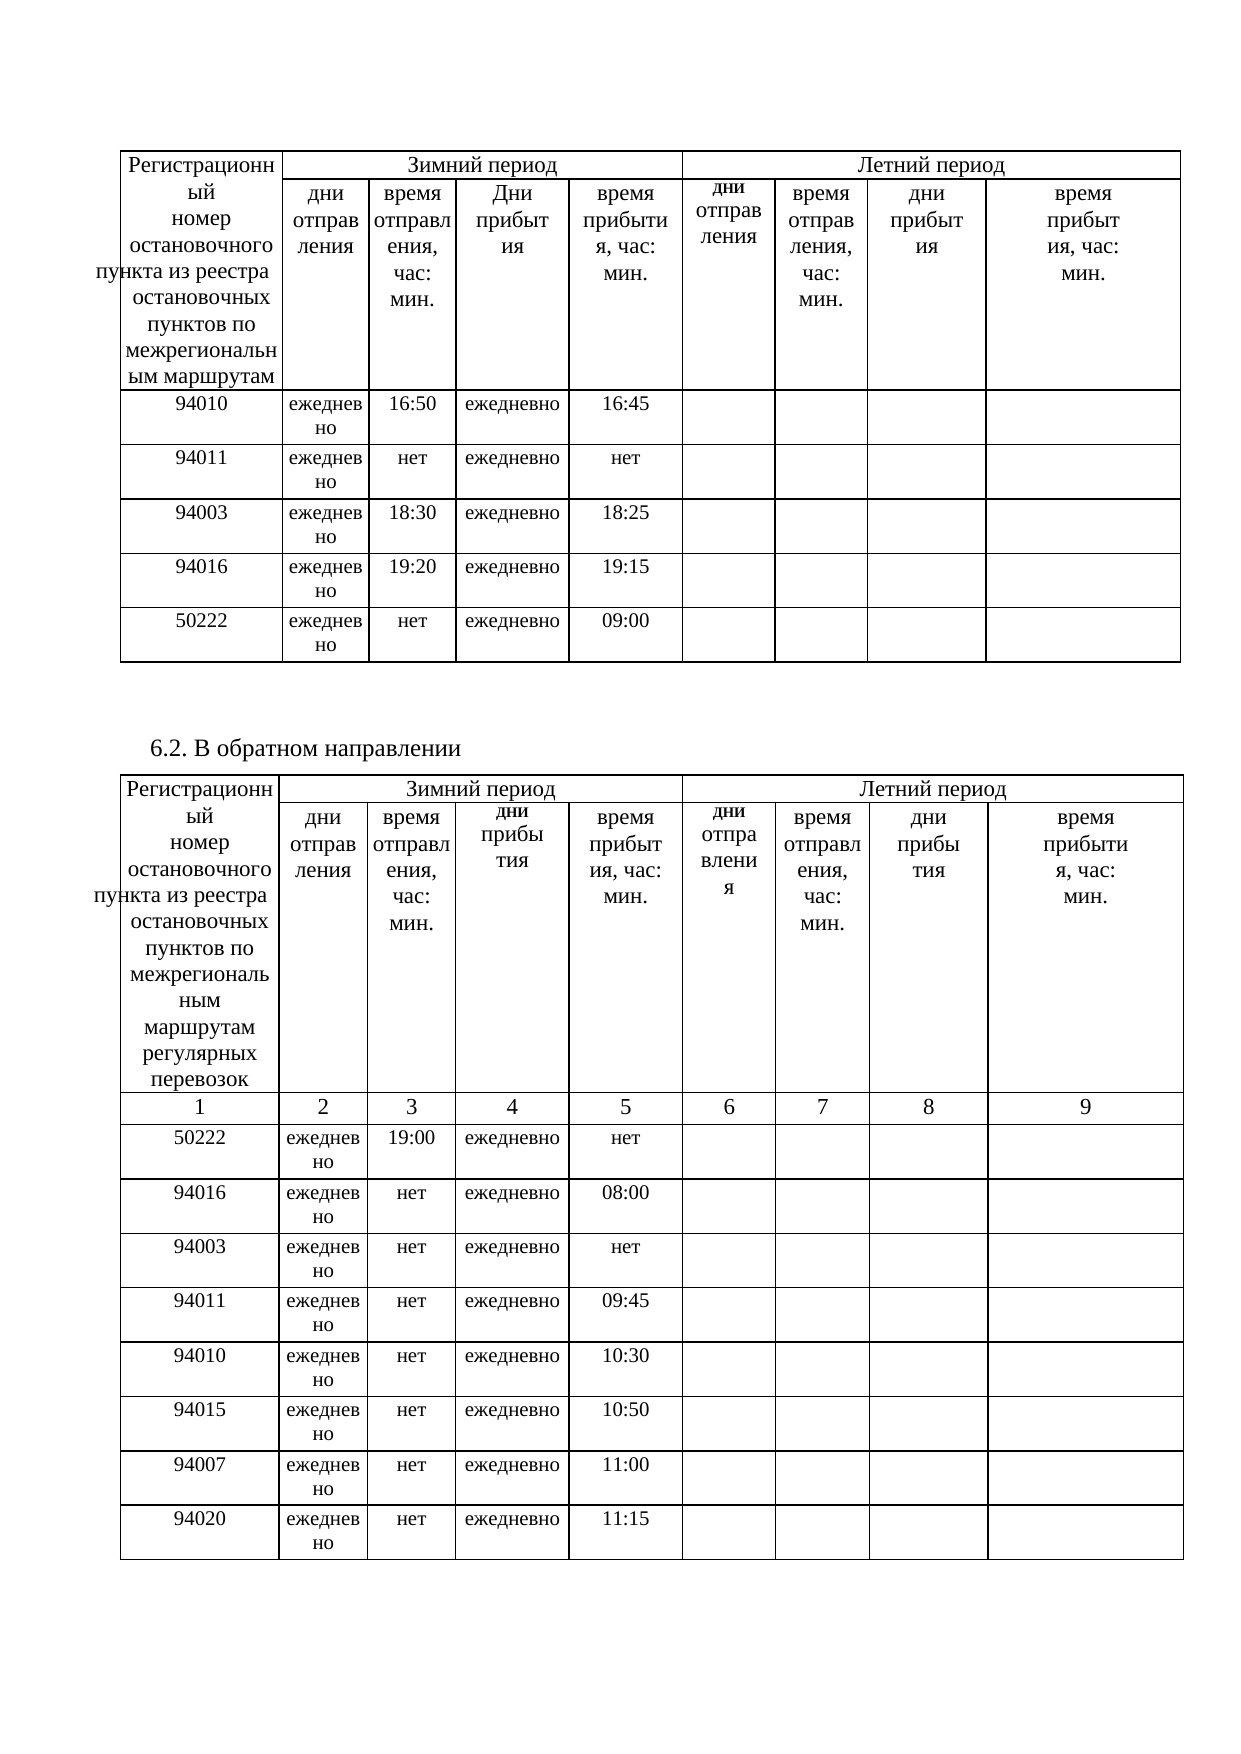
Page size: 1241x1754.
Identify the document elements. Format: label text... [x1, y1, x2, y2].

table_cell 09:00 [570, 608, 682, 661]
table_cell 19:15 [570, 554, 682, 607]
table_cell Дни прибыт ия [457, 180, 568, 389]
table_cell [776, 1234, 869, 1287]
table_cell 50222 [121, 608, 282, 661]
table_cell 6 [683, 1093, 775, 1124]
table_cell [683, 1234, 775, 1287]
table_cell ежедневно [280, 1397, 367, 1450]
table_cell ежедневно [283, 608, 368, 661]
table_cell нет [370, 445, 455, 498]
table_cell ежедневно [456, 1125, 568, 1178]
table_cell 94016 [121, 554, 282, 607]
table_cell 94010 [121, 1343, 278, 1396]
table_cell [776, 1397, 869, 1450]
table_cell [683, 500, 774, 552]
table_cell 94010 [121, 391, 282, 444]
table_cell дни отправ ления [283, 180, 368, 389]
table_header Регистрационный номер остановочного пункта из реестра остановочных пунктов по межрегиональным маршрутам регулярных перевозок [121, 776, 278, 1092]
table_cell ежедневно [280, 1506, 367, 1559]
table_cell [776, 1180, 869, 1232]
table_cell 94007 [121, 1452, 278, 1504]
table_cell ежедневно [457, 445, 568, 498]
table_cell [683, 1343, 775, 1396]
table_cell ежедневно [283, 554, 368, 607]
table_cell 18:30 [370, 500, 455, 552]
table_cell ежедневно [457, 391, 568, 444]
table_header Зимний период [280, 776, 682, 802]
table_cell [989, 1343, 1183, 1396]
table_cell [870, 1343, 987, 1396]
table_cell время отправл ения, час: мин. [776, 803, 869, 1092]
table_header Зимний период [283, 152, 682, 178]
table_cell 94016 [121, 1180, 278, 1232]
table_cell 94003 [121, 500, 282, 552]
table_cell время прибыти я, час: мин. [989, 803, 1183, 1092]
table_cell 16:45 [570, 391, 682, 444]
table_cell ежедневно [280, 1180, 367, 1232]
table_cell ежедневно [456, 1452, 568, 1504]
table_cell [776, 608, 867, 661]
table_cell нет [368, 1180, 455, 1232]
table_cell ежедневно [457, 500, 568, 552]
table_cell ежедневно [283, 500, 368, 552]
table_cell [683, 1288, 775, 1341]
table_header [121, 152, 282, 389]
table_cell [870, 1452, 987, 1504]
table_cell нет [368, 1288, 455, 1341]
table_cell [987, 445, 1180, 498]
table_cell время прибыти я, час: мин. [570, 180, 682, 389]
table_cell ежедневно [456, 1506, 568, 1559]
table_cell [989, 1234, 1183, 1287]
table_cell [776, 500, 867, 552]
table_cell [683, 1180, 775, 1232]
table_cell ежедневно [280, 1343, 367, 1396]
table_cell нет [368, 1506, 455, 1559]
table_cell ежедневно [456, 1288, 568, 1341]
table_cell [989, 1397, 1183, 1450]
table_cell 10:50 [570, 1397, 682, 1450]
table_cell [989, 1452, 1183, 1504]
table_cell 94011 [121, 1288, 278, 1341]
table_cell [987, 554, 1180, 607]
table_cell ежедневно [456, 1180, 568, 1232]
table_cell ежедневно [456, 1397, 568, 1450]
table_header Летний период [683, 152, 1180, 178]
table_cell ДНИ отпра влени я [683, 803, 775, 1092]
table_cell [870, 1397, 987, 1450]
table_cell дни прибыт ия [868, 180, 985, 389]
table_cell нет [570, 1234, 682, 1287]
table_cell [683, 1506, 775, 1559]
table_cell 2 [280, 1093, 367, 1124]
table_cell [683, 554, 774, 607]
table_cell ДНИ отправ ления [683, 180, 774, 389]
table_cell нет [368, 1452, 455, 1504]
table_cell 16:50 [370, 391, 455, 444]
table_cell 10:30 [570, 1343, 682, 1396]
table_cell [683, 1125, 775, 1178]
table_cell [868, 391, 985, 444]
table_cell [870, 1125, 987, 1178]
table_cell нет [570, 445, 682, 498]
table_cell [683, 1397, 775, 1450]
table_cell 3 [368, 1093, 455, 1124]
table_cell [987, 391, 1180, 444]
table_cell ежедневно [280, 1452, 367, 1504]
table_cell [683, 445, 774, 498]
table_cell 7 [776, 1093, 869, 1124]
table_cell время отправл ения, час: мин. [370, 180, 455, 389]
table_cell [776, 1125, 869, 1178]
table_cell время прибыт ия, час: мин. [570, 803, 682, 1092]
table_cell [870, 1180, 987, 1232]
text 6.2. В обратном направлении [150, 733, 1090, 761]
table_cell ДНИ прибы тия [456, 803, 568, 1092]
table_cell 18:25 [570, 500, 682, 552]
table_cell [776, 1288, 869, 1341]
table_cell нет [368, 1234, 455, 1287]
table_cell 09:45 [570, 1288, 682, 1341]
table_cell [776, 1506, 869, 1559]
table_cell 94020 [121, 1506, 278, 1559]
table_cell ежедневно [456, 1343, 568, 1396]
table_cell [987, 500, 1180, 552]
table_cell ежедневно [283, 391, 368, 444]
table_cell [776, 445, 867, 498]
table_cell [989, 1125, 1183, 1178]
table_cell 11:15 [570, 1506, 682, 1559]
table_cell время отправл ения, час: мин. [368, 803, 455, 1092]
table_cell 11:00 [570, 1452, 682, 1504]
table_cell дни прибы тия [870, 803, 987, 1092]
table_cell [683, 608, 774, 661]
table_cell [987, 608, 1180, 661]
table_cell 19:20 [370, 554, 455, 607]
table_cell 50222 [121, 1125, 278, 1178]
table_cell [989, 1180, 1183, 1232]
table_cell [776, 1452, 869, 1504]
table_cell время отправ ления, час: мин. [776, 180, 867, 389]
table_cell 5 [570, 1093, 682, 1124]
table_cell дни отправ ления [280, 803, 367, 1092]
table_cell [683, 391, 774, 444]
table_cell ежедневно [456, 1234, 568, 1287]
table_header Летний период [683, 776, 1183, 802]
table_cell [683, 1452, 775, 1504]
table_cell [870, 1234, 987, 1287]
table_cell [870, 1288, 987, 1341]
table_cell нет [368, 1343, 455, 1396]
table_cell [989, 1506, 1183, 1559]
table_cell ежедневно [283, 445, 368, 498]
table_cell 1 [121, 1093, 278, 1124]
table_cell 08:00 [570, 1180, 682, 1232]
table_cell [776, 554, 867, 607]
table_cell 19:00 [368, 1125, 455, 1178]
table_cell [989, 1288, 1183, 1341]
table_cell ежедневно [280, 1234, 367, 1287]
table_cell [868, 500, 985, 552]
table_cell 8 [870, 1093, 987, 1124]
table_cell [868, 554, 985, 607]
table_cell ежедневно [280, 1288, 367, 1341]
table_cell [776, 1343, 869, 1396]
table_cell 94015 [121, 1397, 278, 1450]
table_cell ежедневно [457, 554, 568, 607]
table_cell [868, 608, 985, 661]
table_cell [870, 1506, 987, 1559]
table_cell [868, 445, 985, 498]
table_cell нет [570, 1125, 682, 1178]
table_cell ежедневно [280, 1125, 367, 1178]
table_cell ежедневно [457, 608, 568, 661]
table_cell 9 [989, 1093, 1183, 1124]
table_cell время прибыт ия, час: мин. [987, 180, 1180, 389]
table_cell 4 [456, 1093, 568, 1124]
table_cell нет [368, 1397, 455, 1450]
table_cell 94011 [121, 445, 282, 498]
table_cell [776, 391, 867, 444]
table_cell нет [370, 608, 455, 661]
table_cell 94003 [121, 1234, 278, 1287]
